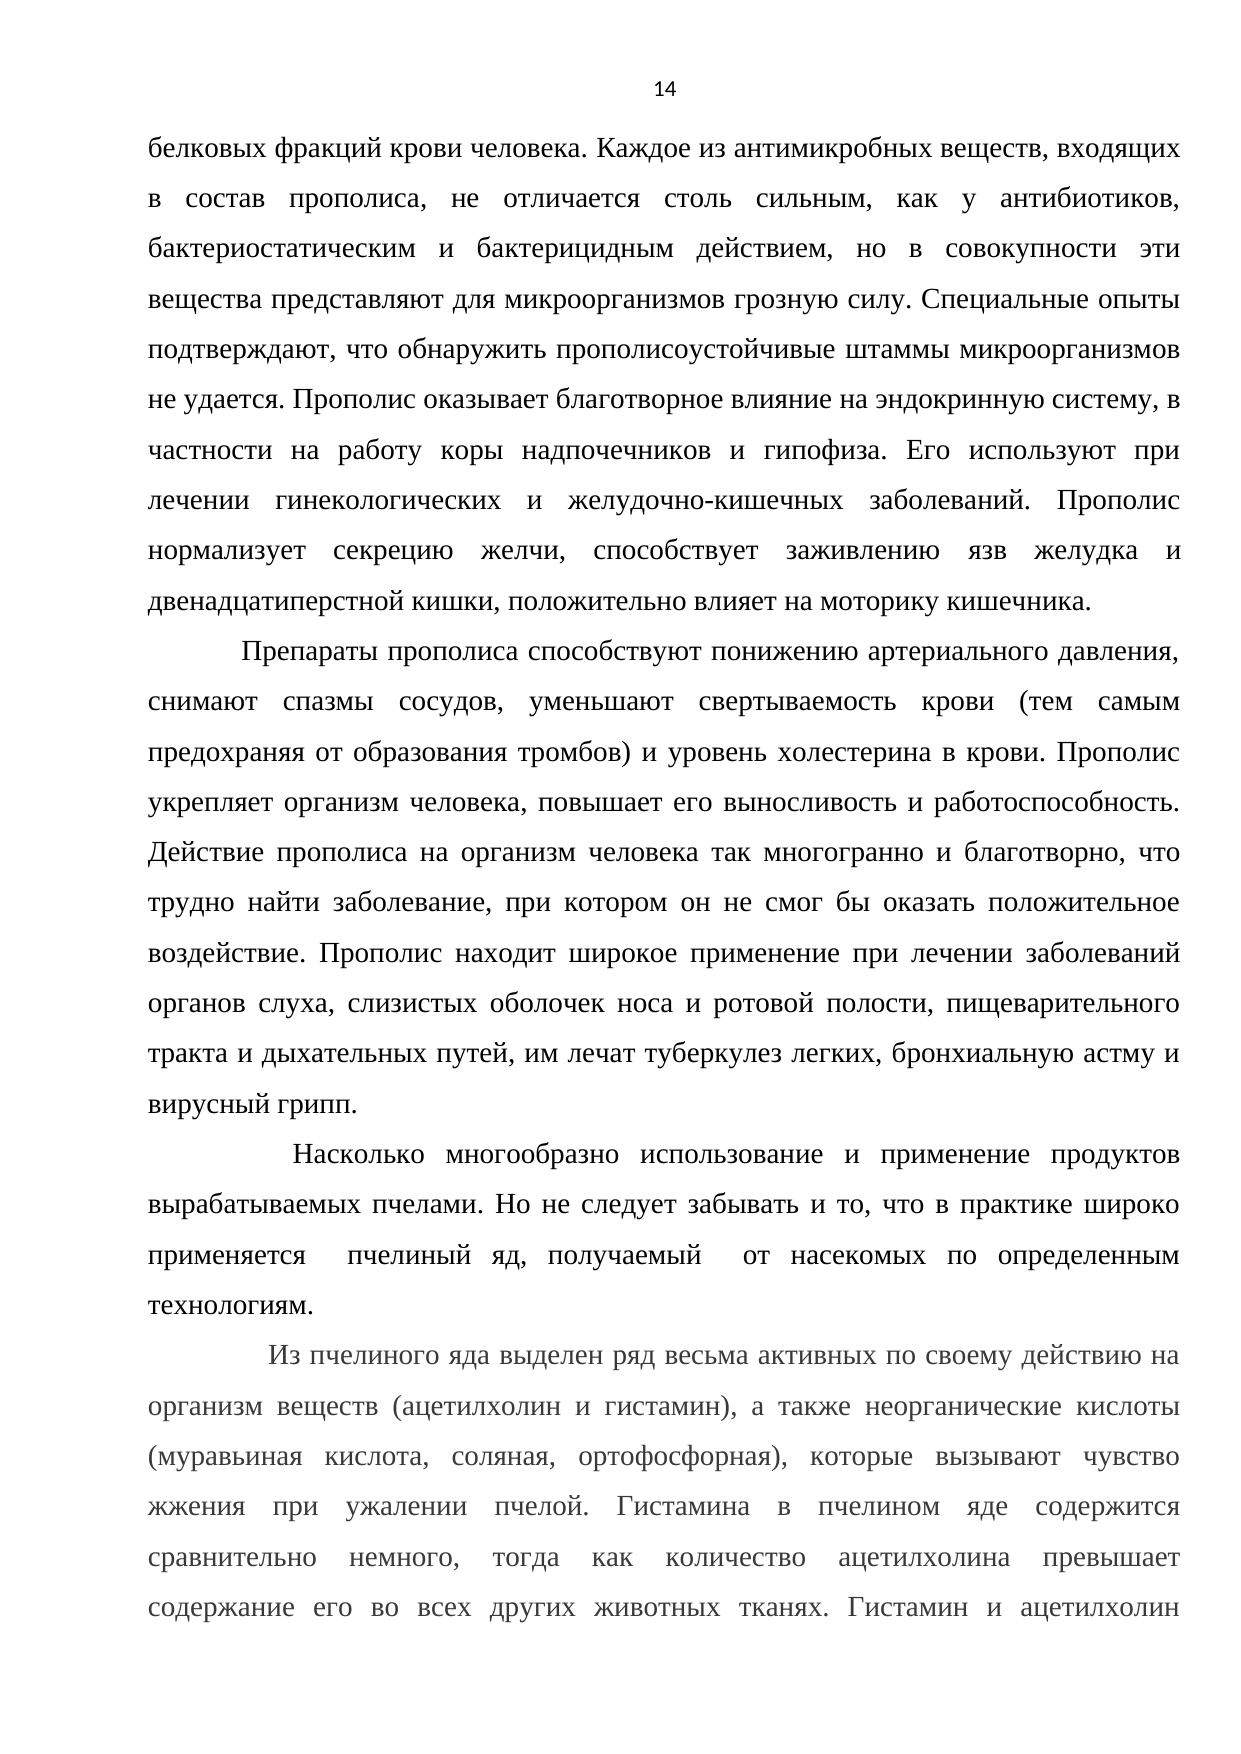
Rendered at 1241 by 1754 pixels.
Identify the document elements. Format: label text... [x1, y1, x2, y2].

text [148, 1337, 1181, 1622]
text Насколько многообразно использование и применение продуктов вырабатываемых пчелами. Но не следует забывать и то, что в практике широко применяется пчелиный яд, получаемый от насекомых по определенным технологиям. [148, 1136, 1181, 1321]
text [148, 130, 1181, 616]
text Препараты прополиса способствуют понижению артериального давления, снимают спазмы сосудов, уменьшают свертываемость крови (тем самым предохраняя от образования тромбов) и уровень холестерина в крови. Прополис укрепляет организм человека, повышает его выносливость и работоспособность. Действие прополиса на организм человека так многогранно и благотворно, что трудно найти заболевание, при котором он не смог бы оказать положительное воздействие. Прополис находит широкое применение при лечении заболеваний органов слуха, слизистых оболочек носа и ротовой полости, пищеварительного тракта и дыхательных путей, им лечат туберкулез легких, бронхиальную астму и вирусный грипп. [148, 633, 1181, 1119]
